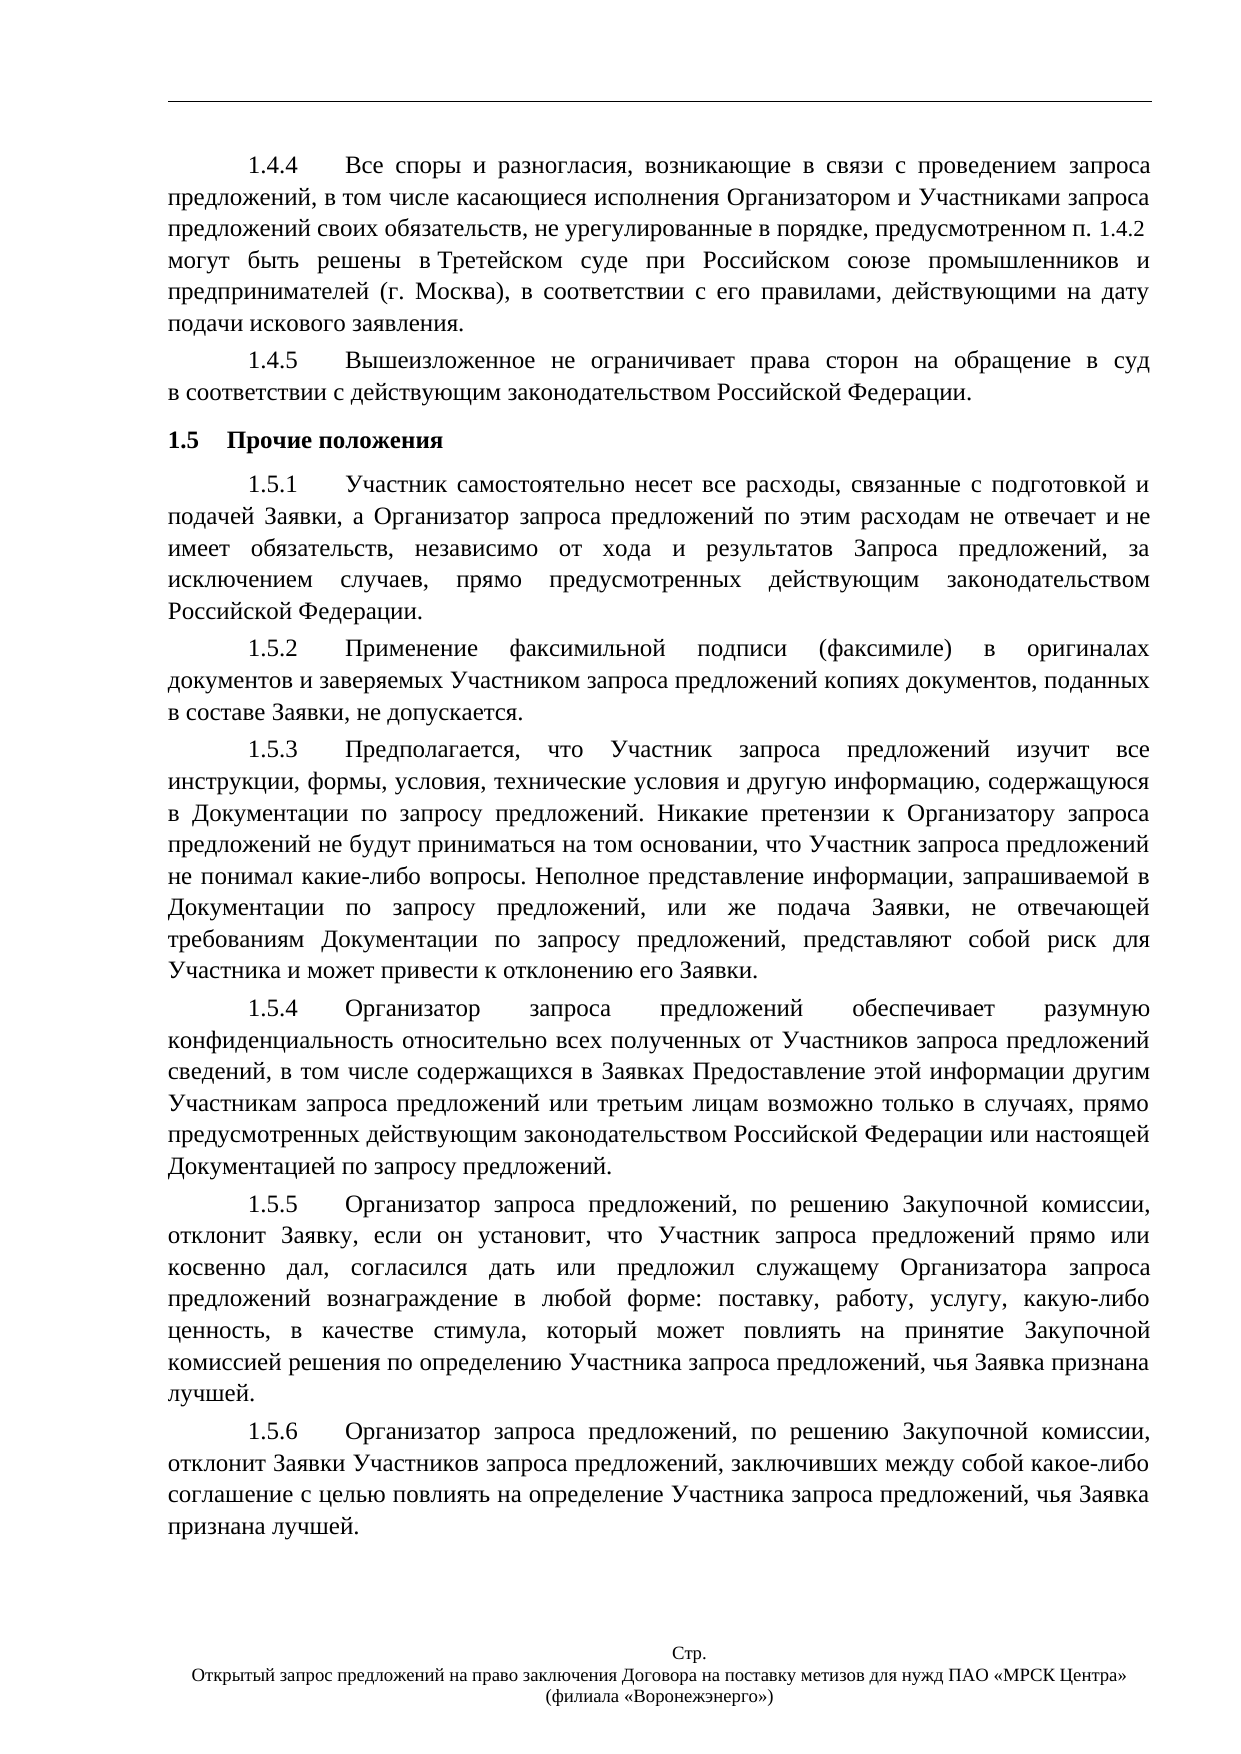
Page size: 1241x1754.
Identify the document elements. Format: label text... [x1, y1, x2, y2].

list Организатор запроса предложений, по решению Закупочной комиссии, отклонит Заявку, если он установит, что Участник запроса предложений прямо или косвенно дал, согласился дать или предложил служащему Организатора запроса предложений вознаграждение в любой форме: поставку, работу, услугу, какую-либо ценность, в качестве стимула, который может повлиять на принятие Закупочной комиссией решения по определению Участника запроса предложений, чья Заявка признана лучшей. [168, 1189, 1150, 1407]
subtitle Прочие положения [168, 425, 1152, 454]
list Организатор запроса предложений обеспечивает разумную конфиденциальность относительно всех полученных от Участников запроса предложений сведений, в том числе содержащихся в Заявках Предоставление этой информации другим Участникам запроса предложений или третьим лицам возможно только в случаях, прямо предусмотренных действующим законодательством Российской Федерации или настоящей Документацией по запросу предложений. [168, 993, 1150, 1180]
list Применение факсимильной подписи (факсимиле) в оригиналах документов и заверяемых Участником запроса предложений копиях документов, поданных в составе Заявки, не допускается. [168, 633, 1150, 725]
list Вышеизложенное не ограничивает права сторон на обращение в суд в соответствии с действующим законодательством Российской Федерации. [168, 346, 1150, 406]
list Все споры и разногласия, возникающие в связи с проведением запроса предложений, в том числе касающиеся исполнения Организатором и Участниками запроса предложений своих обязательств, не урегулированные в порядке, предусмотренном п. 1.4.2 могут быть решены в Третейском суде при Российском союзе промышленников и предпринимателей (г. Москва), в соответствии с его правилами, действующими на дату подачи искового заявления. [168, 150, 1150, 337]
list Участник самостоятельно несет все расходы, связанные с подготовкой и подачей Заявки, а Организатор запроса предложений по этим расходам не отвечает и не имеет обязательств, независимо от хода и результатов Запроса предложений, за исключением случаев, прямо предусмотренных действующим законодательством Российской Федерации. [168, 469, 1150, 624]
list Организатор запроса предложений, по решению Закупочной комиссии, отклонит Заявки Участников запроса предложений, заключивших между собой какое-либо соглашение с целью повлиять на определение Участника запроса предложений, чья Заявка признана лучшей. [168, 1416, 1150, 1539]
list Предполагается, что Участник запроса предложений изучит все инструкции, формы, условия, технические условия и другую информацию, содержащуюся в Документации по запросу предложений. Никакие претензии к Организатору запроса предложений не будут приниматься на том основании, что Участник запроса предложений не понимал какие-либо вопросы. Неполное представление информации, запрашиваемой в Документации по запросу предложений, или же подача Заявки, не отвечающей требованиям Документации по запросу предложений, представляют собой риск для Участника и может привести к отклонению его Заявки. [168, 734, 1150, 984]
